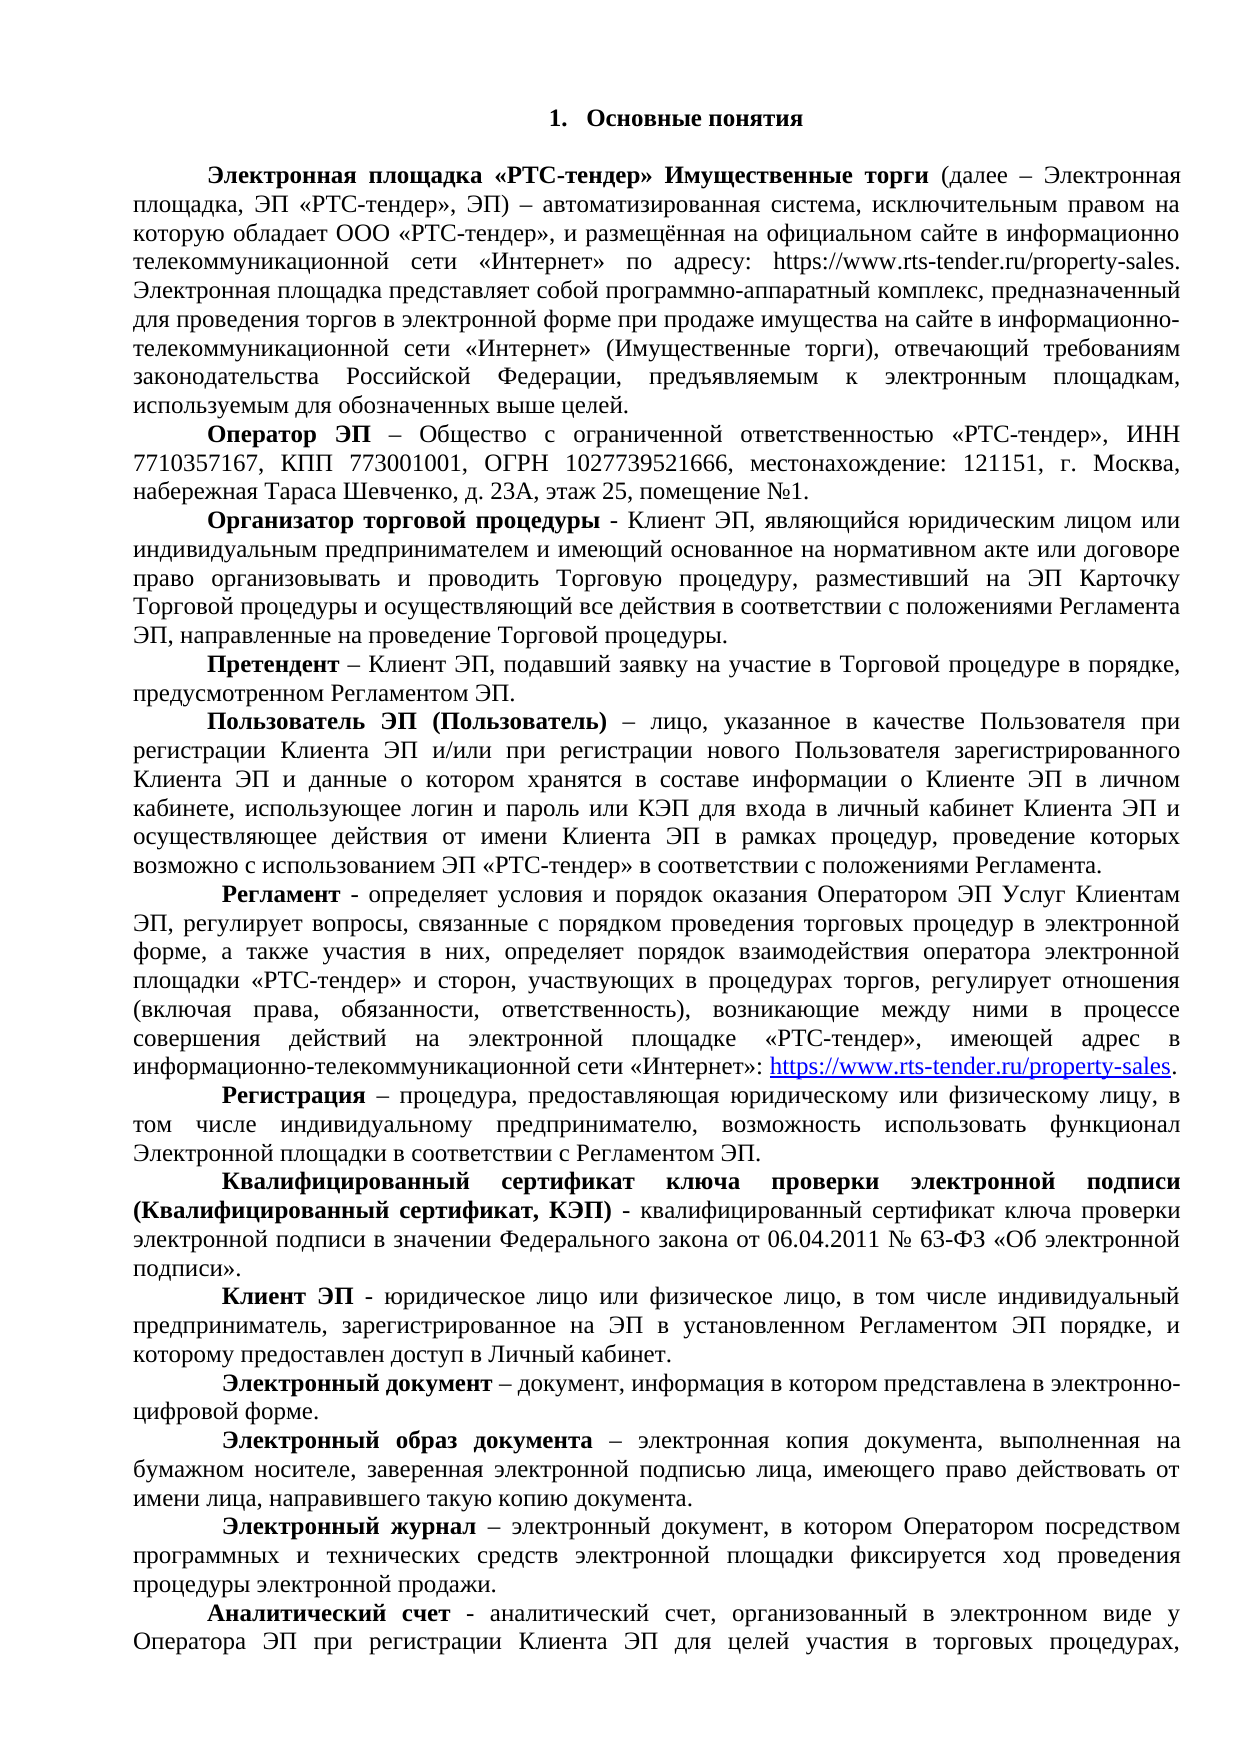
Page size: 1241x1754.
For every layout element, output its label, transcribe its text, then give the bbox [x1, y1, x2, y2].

text Электронная площадка «РТС-тендер» Имущественные торги (далее – Электронная площадка, ЭП «РТС-тендер», ЭП) – автоматизированная система, исключительным правом на которую обладает ООО «РТС-тендер», и размещённая на официальном сайте в информационно телекоммуникационной сети «Интернет» по адресу: https://www.rts-tender.ru/property-sales. Электронная площадка представляет собой программно-аппаратный комплекс, предназначенный для проведения торгов в электронной форме при продаже имущества на сайте в информационно-телекоммуникационной сети «Интернет» (Имущественные торги), отвечающий требованиям законодательства Российской Федерации, предъявляемым к электронным площадкам, используемым для обозначенных выше целей. [133, 160, 1181, 419]
text Клиент ЭП - юридическое лицо или физическое лицо, в том числе индивидуальный предприниматель, зарегистрированное на ЭП в установленном Регламентом ЭП порядке, и которому предоставлен доступ в Личный кабинет. [133, 1281, 1181, 1368]
text Оператор ЭП – Общество с ограниченной ответственностью «РТС-тендер», ИНН 7710357167, КПП 773001001, ОГРН 1027739521666, местонахождение: 121151, г. Москва, набережная Тараса Шевченко, д. 23А, этаж 25, помещение №1. [133, 419, 1181, 505]
text Электронный образ документа – электронная копия документа, выполненная на бумажном носителе, заверенная электронной подписью лица, имеющего право действовать от имени лица, направившего такую копию документа. [133, 1425, 1181, 1511]
text Квалифицированный сертификат ключа проверки электронной подписи (Квалифицированный сертификат, КЭП) - квалифицированный сертификат ключа проверки электронной подписи в значении Федерального закона от 06.04.2011 № 63-ФЗ «Об электронной подписи». [133, 1166, 1181, 1281]
list Основные понятия [170, 103, 1181, 131]
text Электронный журнал – электронный документ, в котором Оператором посредством программных и технических средств электронной площадки фиксируется ход проведения процедуры электронной продажи. [133, 1511, 1181, 1598]
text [133, 1598, 1181, 1655]
text Пользователь ЭП (Пользователь) – лицо, указанное в качестве Пользователя при регистрации Клиента ЭП и/или при регистрации нового Пользователя зарегистрированного Клиента ЭП и данные о котором хранятся в составе информации о Клиенте ЭП в личном кабинете, использующее логин и пароль или КЭП для входа в личный кабинет Клиента ЭП и осуществляющее действия от имени Клиента ЭП в рамках процедур, проведение которых возможно с использованием ЭП «РТС-тендер» в соответствии с положениями Регламента. [133, 706, 1181, 879]
text Организатор торговой процедуры - Клиент ЭП, являющийся юридическим лицом или индивидуальным предпринимателем и имеющий основанное на нормативном акте или договоре право организовывать и проводить Торговую процедуру, разместивший на ЭП Карточку Торговой процедуры и осуществляющий все действия в соответствии с положениями Регламента ЭП, направленные на проведение Торговой процедуры. [133, 505, 1181, 649]
text Претендент – Клиент ЭП, подавший заявку на участие в Торговой процедуре в порядке, предусмотренном Регламентом ЭП. [133, 649, 1181, 706]
text Регламент - определяет условия и порядок оказания Оператором ЭП Услуг Клиентам ЭП, регулирует вопросы, связанные с порядком проведения торговых процедур в электронной форме, а также участия в них, определяет порядок взаимодействия оператора электронной площадки «РТС-тендер» и сторон, участвующих в процедурах торгов, регулирует отношения (включая права, обязанности, ответственность), возникающие между ними в процессе совершения действий на электронной площадке «РТС-тендер», имеющей адрес в информационно-телекоммуникационной сети «Интернет»: https://www.rts-tender.ru/property-sales. [133, 879, 1181, 1080]
text Регистрация – процедура, предоставляющая юридическому или физическому лицу, в том числе индивидуальному предпринимателю, возможность использовать функционал Электронной площадки в соответствии с Регламентом ЭП. [133, 1080, 1181, 1166]
text Электронный документ – документ, информация в котором представлена в электронно-цифровой форме. [133, 1368, 1181, 1425]
